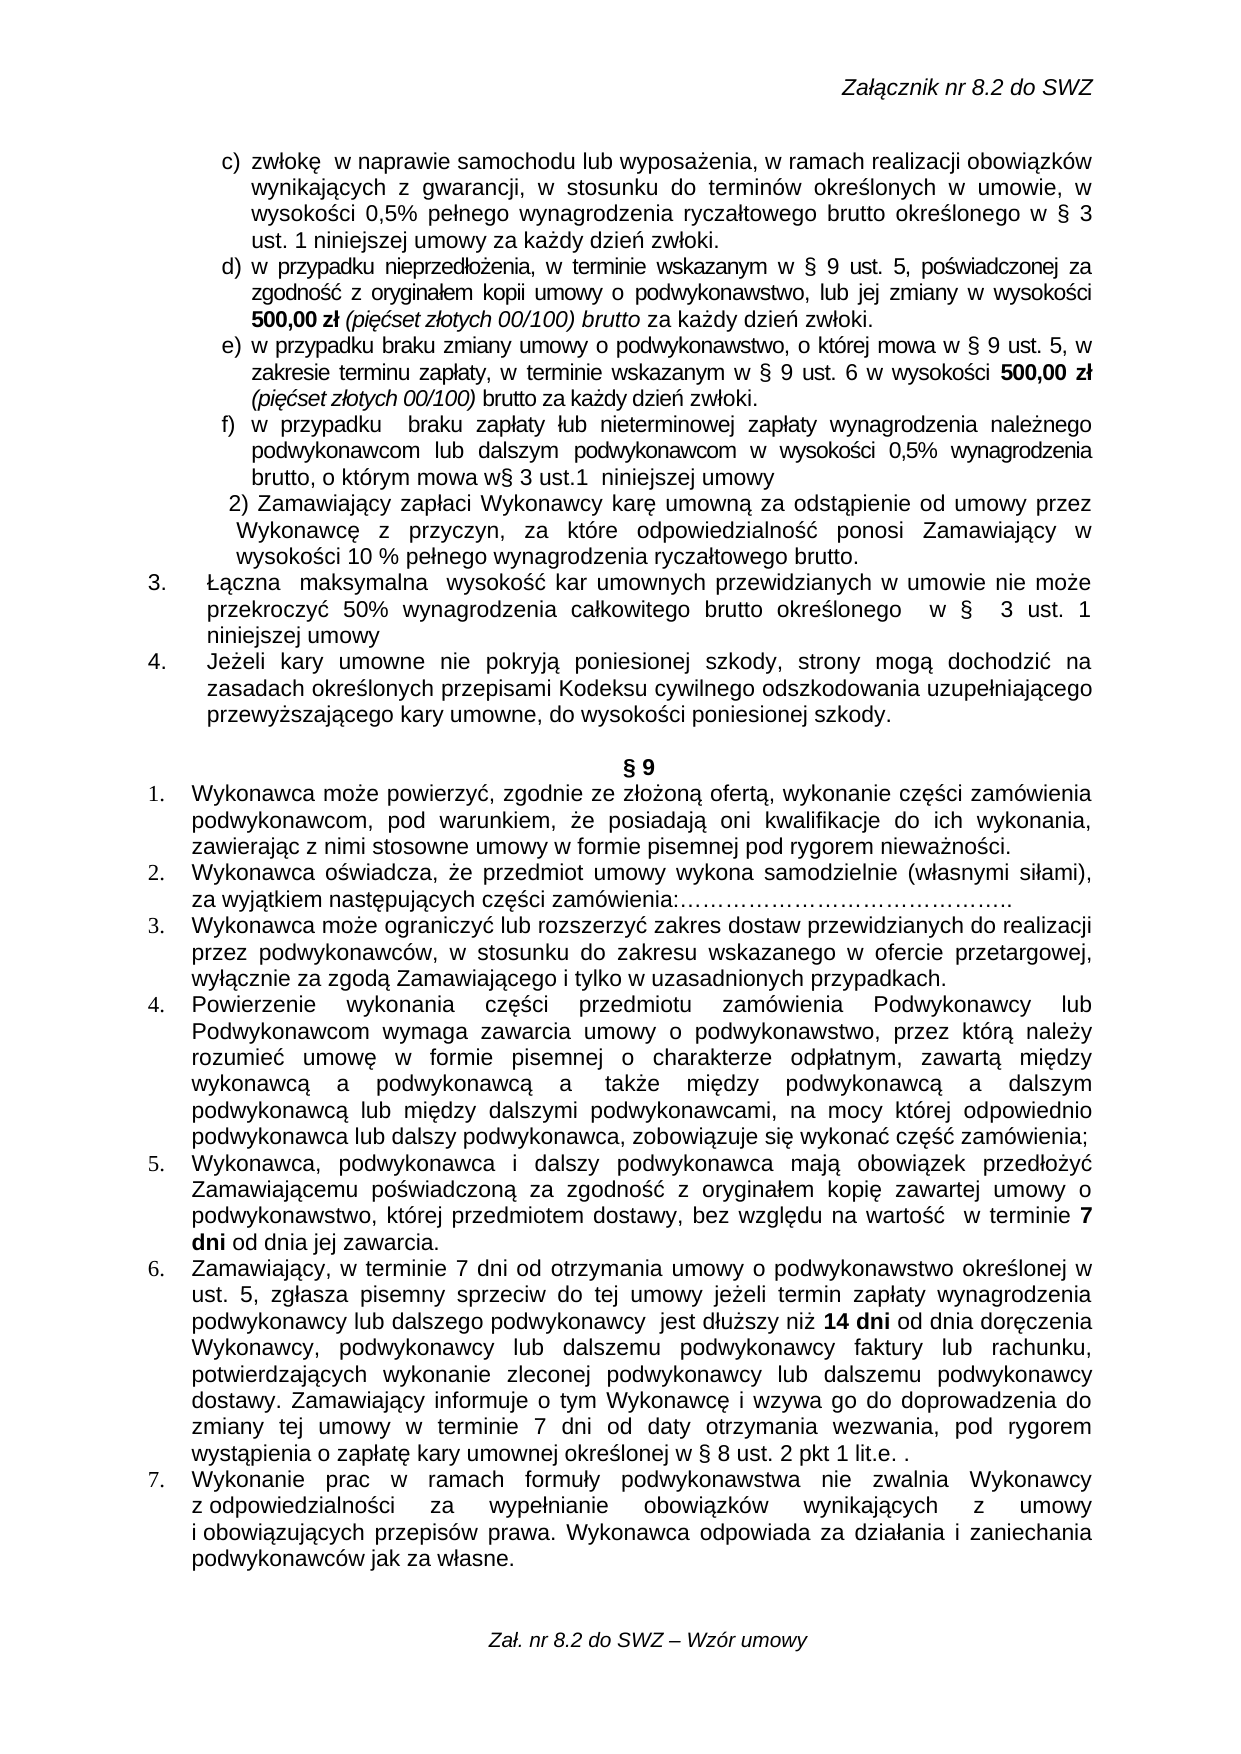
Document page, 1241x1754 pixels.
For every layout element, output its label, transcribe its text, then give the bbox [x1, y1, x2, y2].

list Wykonawca oświadcza, że przedmiot umowy wykona samodzielnie (własnymi siłami), za wyjątkiem następujących części zamówienia:…………………………………….. [148, 859, 1093, 912]
list zwłokę w naprawie samochodu lub wyposażenia, w ramach realizacji obowiązków wynikających z gwarancji, w stosunku do terminów określonych w umowie, w wysokości 0,5% pełnego wynagrodzenia ryczałtowego brutto określonego w § 3 ust. 1 niniejszej umowy za każdy dzień zwłoki. [221, 148, 1093, 253]
list Wykonanie prac w ramach formuły podwykonawstwa nie zwalnia Wykonawcy z odpowiedzialności za wypełnianie obowiązków wynikających z umowy i obowiązujących przepisów prawa. Wykonawca odpowiada za działania i zaniechania podwykonawców jak za własne. [148, 1466, 1093, 1571]
list w przypadku braku zapłaty łub nieterminowej zapłaty wynagrodzenia należnego podwykonawcom lub dalszym podwykonawcom w wysokości 0,5% wynagrodzenia brutto, o którym mowa w§ 3 ust.1 niniejszej umowy [221, 411, 1093, 490]
list Powierzenie wykonania części przedmiotu zamówienia Podwykonawcy lub Podwykonawcom wymaga zawarcia umowy o podwykonawstwo, przez którą należy rozumieć umowę w formie pisemnej o charakterze odpłatnym, zawartą między wykonawcą a podwykonawcą a także między podwykonawcą a dalszym podwykonawcą lub między dalszymi podwykonawcami, na mocy której odpowiednio podwykonawca lub dalszy podwykonawca, zobowiązuje się wykonać część zamówienia; [148, 991, 1093, 1149]
list Łączna maksymalna wysokość kar umownych przewidzianych w umowie nie może przekroczyć 50% wynagrodzenia całkowitego brutto określonego w § 3 ust. 1 niniejszej umowy [148, 569, 1093, 648]
list Zamawiający, w terminie 7 dni od otrzymania umowy o podwykonawstwo określonej w ust. 5, zgłasza pisemny sprzeciw do tej umowy jeżeli termin zapłaty wynagrodzenia podwykonawcy lub dalszego podwykonawcy jest dłuższy niż 14 dni od dnia doręczenia Wykonawcy, podwykonawcy lub dalszemu podwykonawcy faktury lub rachunku, potwierdzających wykonanie zleconej podwykonawcy lub dalszemu podwykonawcy dostawy. Zamawiający informuje o tym Wykonawcę i wzywa go do doprowadzenia do zmiany tej umowy w terminie 7 dni od daty otrzymania wezwania, pod rygorem wystąpienia o zapłatę kary umownej określonej w § 8 ust. 2 pkt 1 lit.e. . [148, 1255, 1093, 1466]
text 2) Zamawiający zapłaci Wykonawcy karę umowną za odstąpienie od umowy przez Wykonawcę z przyczyn, za które odpowiedzialność ponosi Zamawiający w wysokości 10 % pełnego wynagrodzenia ryczałtowego brutto. [148, 490, 1093, 569]
text § 9 [185, 754, 1093, 780]
list Jeżeli kary umowne nie pokryją poniesionej szkody, strony mogą dochodzić na zasadach określonych przepisami Kodeksu cywilnego odszkodowania uzupełniającego przewyższającego kary umowne, do wysokości poniesionej szkody. [148, 648, 1093, 727]
list Wykonawca może ograniczyć lub rozszerzyć zakres dostaw przewidzianych do realizacji przez podwykonawców, w stosunku do zakresu wskazanego w ofercie przetargowej, wyłącznie za zgodą Zamawiającego i tylko w uzasadnionych przypadkach. [148, 912, 1093, 991]
list Wykonawca, podwykonawca i dalszy podwykonawca mają obowiązek przedłożyć Zamawiającemu poświadczoną za zgodność z oryginałem kopię zawartej umowy o podwykonawstwo, której przedmiotem dostawy, bez względu na wartość w terminie 7 dni od dnia jej zawarcia. [148, 1149, 1093, 1255]
list w przypadku braku zmiany umowy o podwykonawstwo, o której mowa w § 9 ust. 5, w zakresie terminu zapłaty, w terminie wskazanym w § 9 ust. 6 w wysokości 500,00 zł (pięćset złotych 00/100) brutto za każdy dzień zwłoki. [221, 332, 1093, 411]
list Wykonawca może powierzyć, zgodnie ze złożoną ofertą, wykonanie części zamówienia podwykonawcom, pod warunkiem, że posiadają oni kwalifikacje do ich wykonania, zawierając z nimi stosowne umowy w formie pisemnej pod rygorem nieważności. [148, 780, 1093, 859]
list w przypadku nieprzedłożenia, w terminie wskazanym w § 9 ust. 5, poświadczonej za zgodność z oryginałem kopii umowy o podwykonawstwo, lub jej zmiany w wysokości 500,00 zł (pięćset złotych 00/100) brutto za każdy dzień zwłoki. [221, 253, 1093, 332]
